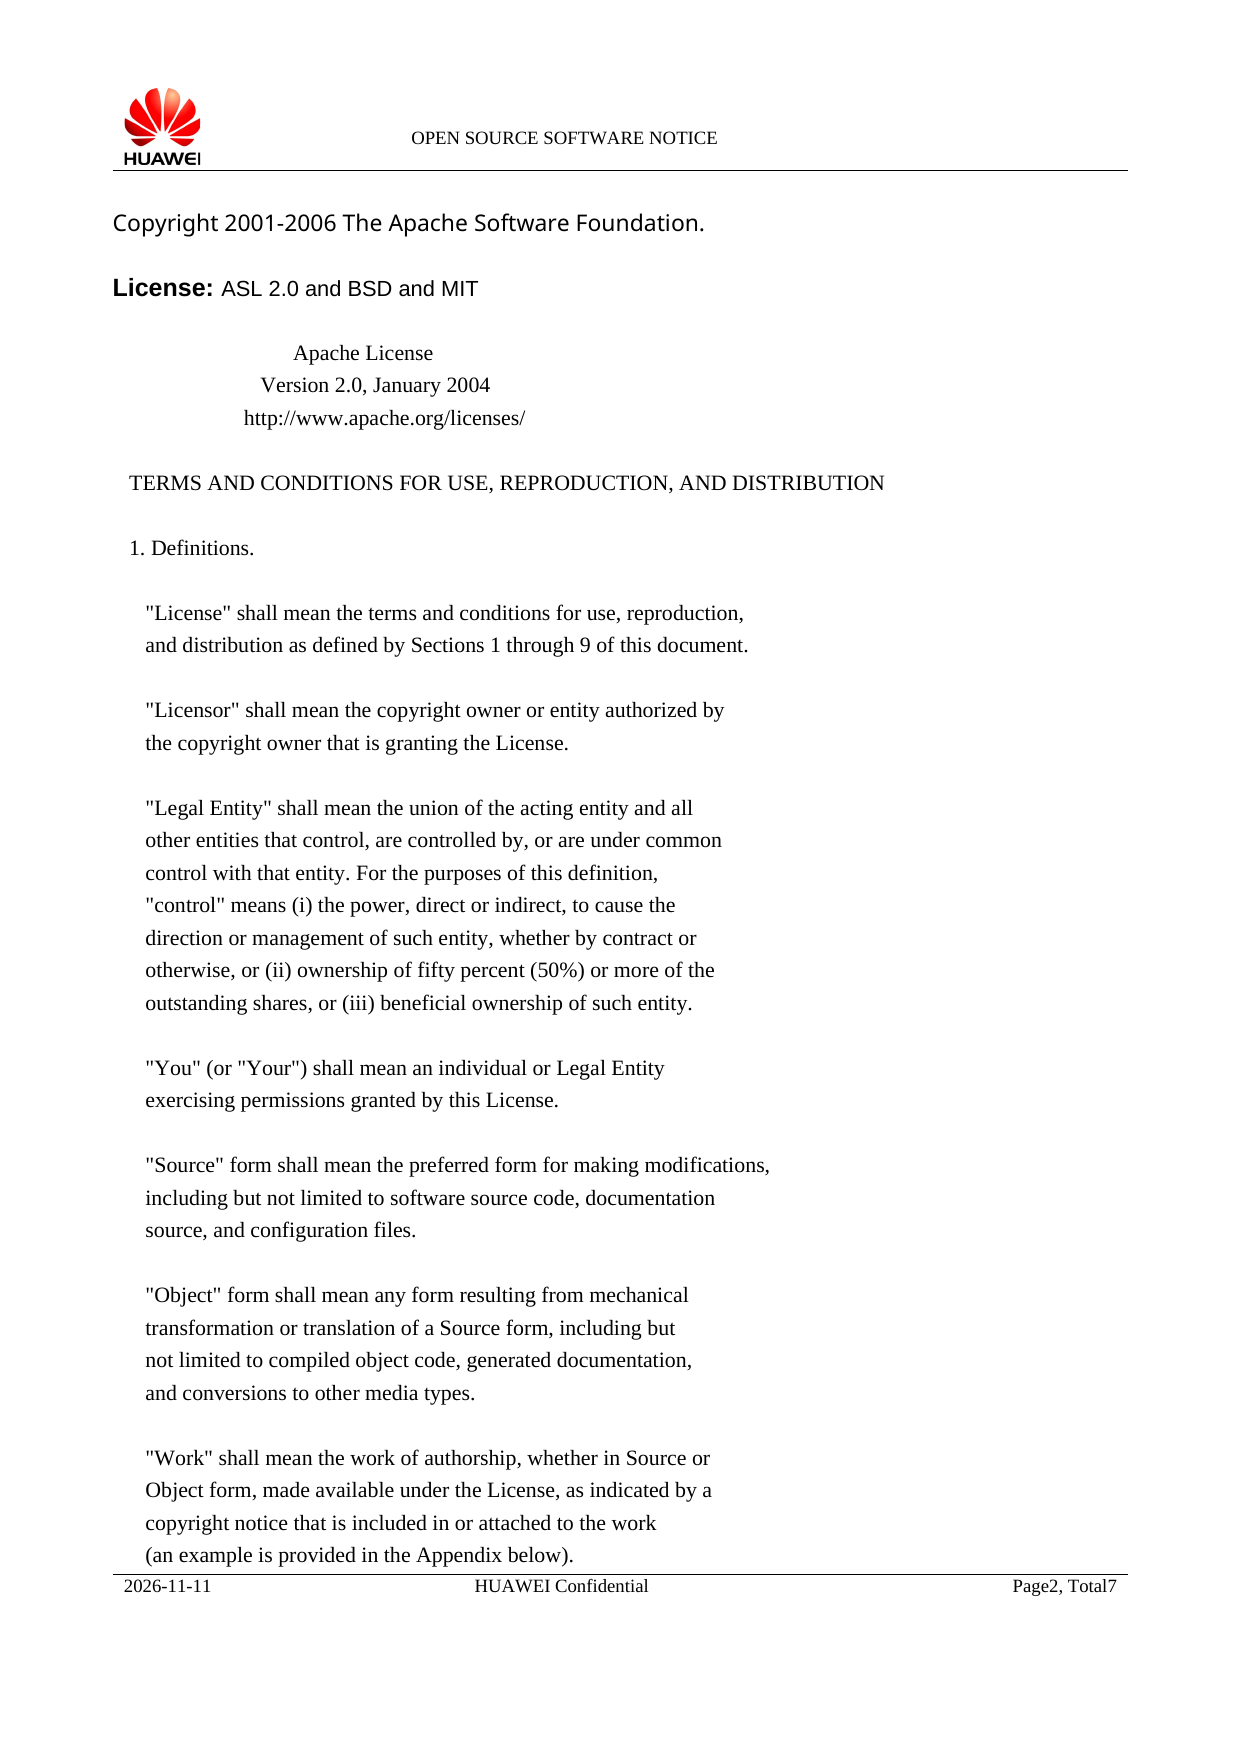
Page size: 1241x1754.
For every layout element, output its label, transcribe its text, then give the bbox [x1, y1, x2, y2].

text License: ASL 2.0 and BSD and MIT [112, 271, 1128, 304]
picture [124, 88, 201, 165]
